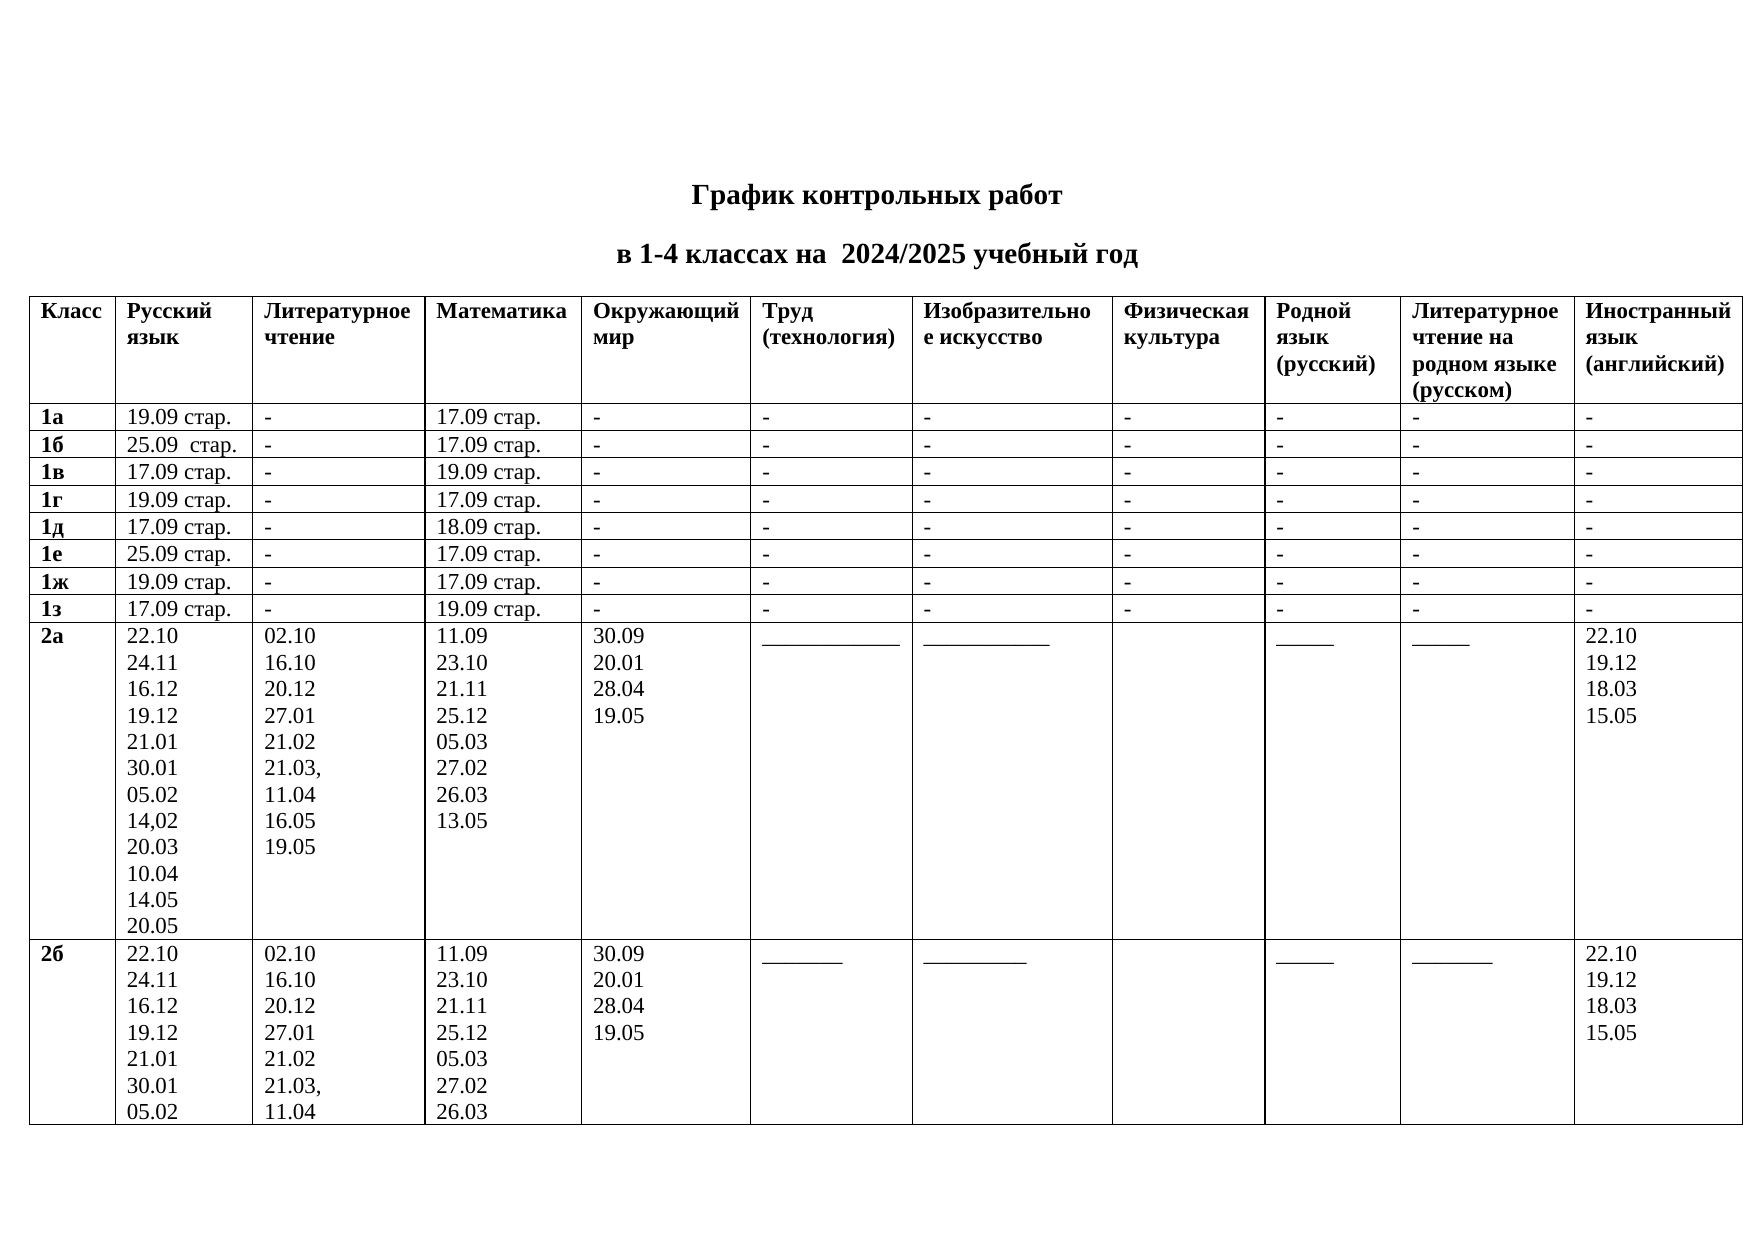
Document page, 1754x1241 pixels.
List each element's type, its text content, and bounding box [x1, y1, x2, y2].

table_cell - [913, 431, 1112, 457]
table_cell - [751, 404, 912, 430]
table_header Родной язык (русский) [1266, 297, 1400, 402]
table_cell 1а [30, 404, 115, 430]
table_cell - [1113, 568, 1264, 594]
table_cell - [253, 513, 424, 539]
table_cell - [1113, 458, 1264, 484]
table_cell 18.09 стар. [426, 513, 581, 539]
table_cell ___________ [913, 623, 1112, 939]
table_cell _________ [913, 940, 1112, 1124]
table_cell - [1575, 431, 1742, 457]
table_cell 1з [30, 595, 115, 622]
table_cell 17.09 стар. [426, 431, 581, 457]
table_cell - [1575, 458, 1742, 484]
table_cell - [1113, 595, 1264, 622]
text в 1-4 классах на 2024/2025 учебный год [118, 237, 1636, 270]
table_cell 17.09 стар. [116, 513, 252, 539]
table_cell 17.09 стар. [426, 486, 581, 512]
table_cell - [751, 486, 912, 512]
table_cell 19.09 стар. [426, 595, 581, 622]
table_cell - [1575, 513, 1742, 539]
table_cell - [253, 458, 424, 484]
table_cell [1113, 940, 1264, 1124]
table_cell - [1575, 595, 1742, 622]
table_cell - [1401, 540, 1574, 567]
table_cell _____ [1266, 940, 1400, 1124]
table_cell - [582, 486, 750, 512]
table_cell 17.09 стар. [426, 540, 581, 567]
table_cell - [913, 486, 1112, 512]
table_cell 19.09 стар. [116, 486, 252, 512]
table_cell 19.09 стар. [426, 458, 581, 484]
table_cell 17.09 стар. [426, 404, 581, 430]
text График контрольных работ [118, 177, 1636, 211]
table_cell 19.09 стар. [116, 404, 252, 430]
table_cell - [1113, 486, 1264, 512]
table_cell - [1266, 568, 1400, 594]
table_cell - [253, 595, 424, 622]
table_cell - [1266, 540, 1400, 567]
table_cell - [1266, 486, 1400, 512]
table_cell - [913, 568, 1112, 594]
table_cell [582, 940, 750, 1124]
table_cell - [582, 513, 750, 539]
table_cell 11.09 23.10 21.11 25.12 05.03 27.02 26.03 13.05 [426, 623, 581, 939]
table_cell - [1575, 568, 1742, 594]
table_cell - [1266, 431, 1400, 457]
table_cell 2а [30, 623, 115, 939]
table_cell _______ [751, 940, 912, 1124]
table_cell 22.10 19.12 18.03 15.05 [1575, 623, 1742, 939]
table_header Литературное чтение на родном языке (русском) [1401, 297, 1574, 402]
table_cell 30.09 20.01 28.04 19.05 [582, 623, 750, 939]
table_cell - [751, 513, 912, 539]
table_cell - [1575, 486, 1742, 512]
table_cell - [582, 595, 750, 622]
table_cell - [913, 513, 1112, 539]
table_cell - [1113, 540, 1264, 567]
table_cell 17.09 стар. [116, 458, 252, 484]
table_cell - [1113, 404, 1264, 430]
table_header Класс [30, 297, 115, 402]
table_cell _____ [1401, 623, 1574, 939]
table_cell - [1266, 404, 1400, 430]
table_cell - [582, 458, 750, 484]
table_cell - [1401, 431, 1574, 457]
table_cell [1113, 623, 1264, 939]
table_cell 19.09 стар. [116, 568, 252, 594]
table_cell - [1575, 540, 1742, 567]
table_header Окружающий мир [582, 297, 750, 402]
table_header Математика [426, 297, 581, 402]
table_cell - [253, 404, 424, 430]
table_cell 1е [30, 540, 115, 567]
table_cell _____ [1266, 623, 1400, 939]
table_cell - [1113, 431, 1264, 457]
table_cell - [751, 568, 912, 594]
table_cell - [751, 540, 912, 567]
table_header Русский язык [116, 297, 252, 402]
table_cell - [913, 595, 1112, 622]
table_cell - [582, 568, 750, 594]
table_header Изобразительное искусство [913, 297, 1112, 402]
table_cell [116, 940, 252, 1124]
table_cell - [253, 540, 424, 567]
table_cell - [1575, 404, 1742, 430]
table_cell - [751, 431, 912, 457]
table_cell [1575, 940, 1742, 1124]
table_cell 17.09 стар. [116, 595, 252, 622]
table_cell 25.09 стар. [116, 431, 252, 457]
table_cell - [751, 458, 912, 484]
table_header Литературное чтение [253, 297, 424, 402]
table_cell - [582, 540, 750, 567]
table_cell - [1266, 513, 1400, 539]
table_cell - [751, 595, 912, 622]
table_cell - [913, 458, 1112, 484]
table_cell 1г [30, 486, 115, 512]
table_cell 1б [30, 431, 115, 457]
table_cell - [1401, 513, 1574, 539]
table_cell - [913, 540, 1112, 567]
table_cell - [253, 568, 424, 594]
table_cell 1в [30, 458, 115, 484]
table_cell - [253, 431, 424, 457]
table_cell - [1113, 513, 1264, 539]
table_cell - [1266, 458, 1400, 484]
table_cell - [1401, 404, 1574, 430]
table_cell - [1266, 595, 1400, 622]
table_cell - [582, 431, 750, 457]
table_cell - [1401, 595, 1574, 622]
table_cell 22.10 24.11 16.12 19.12 21.01 30.01 05.02 14,02 20.03 10.04 14.05 20.05 [116, 623, 252, 939]
table_header Иностранный язык (английский) [1575, 297, 1742, 402]
table_cell - [1401, 458, 1574, 484]
table_cell 2б [30, 940, 115, 1124]
table_header Труд (технология) [751, 297, 912, 402]
table_cell 02.10 16.10 20.12 27.01 21.02 21.03, 11.04 16.05 19.05 [253, 623, 424, 939]
table_cell - [913, 404, 1112, 430]
table_cell 17.09 стар. [426, 568, 581, 594]
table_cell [426, 940, 581, 1124]
table_cell 1ж [30, 568, 115, 594]
table_cell ____________ [751, 623, 912, 939]
table_cell 1д [30, 513, 115, 539]
table_cell - [582, 404, 750, 430]
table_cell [253, 940, 424, 1124]
table_cell _______ [1401, 940, 1574, 1124]
table_cell 25.09 стар. [116, 540, 252, 567]
table_cell - [1401, 486, 1574, 512]
table_cell - [253, 486, 424, 512]
table_header Физическая культура [1113, 297, 1264, 402]
table_cell - [1401, 568, 1574, 594]
